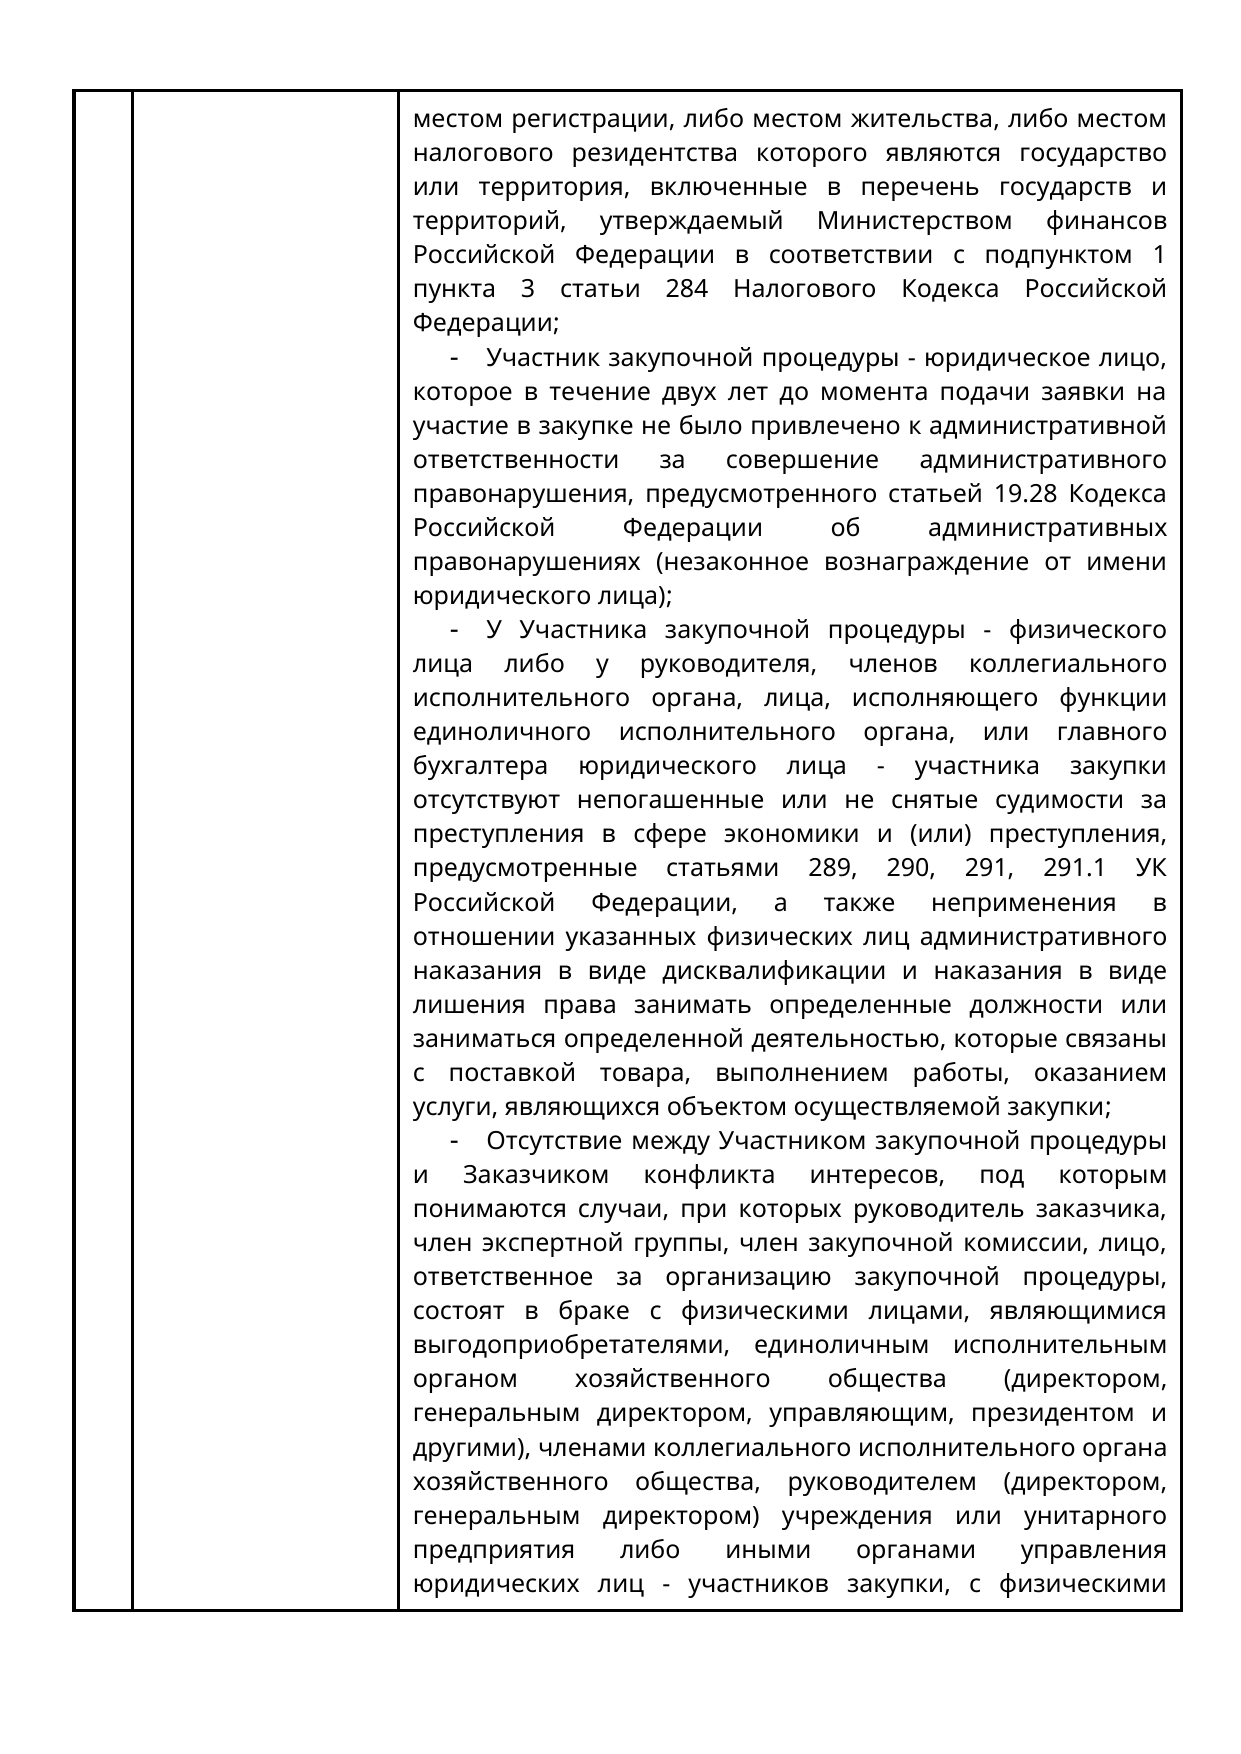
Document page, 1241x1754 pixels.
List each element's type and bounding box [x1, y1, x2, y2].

table_cell [134, 92, 397, 1608]
table_cell [76, 92, 131, 1608]
table_cell [400, 92, 1180, 1608]
